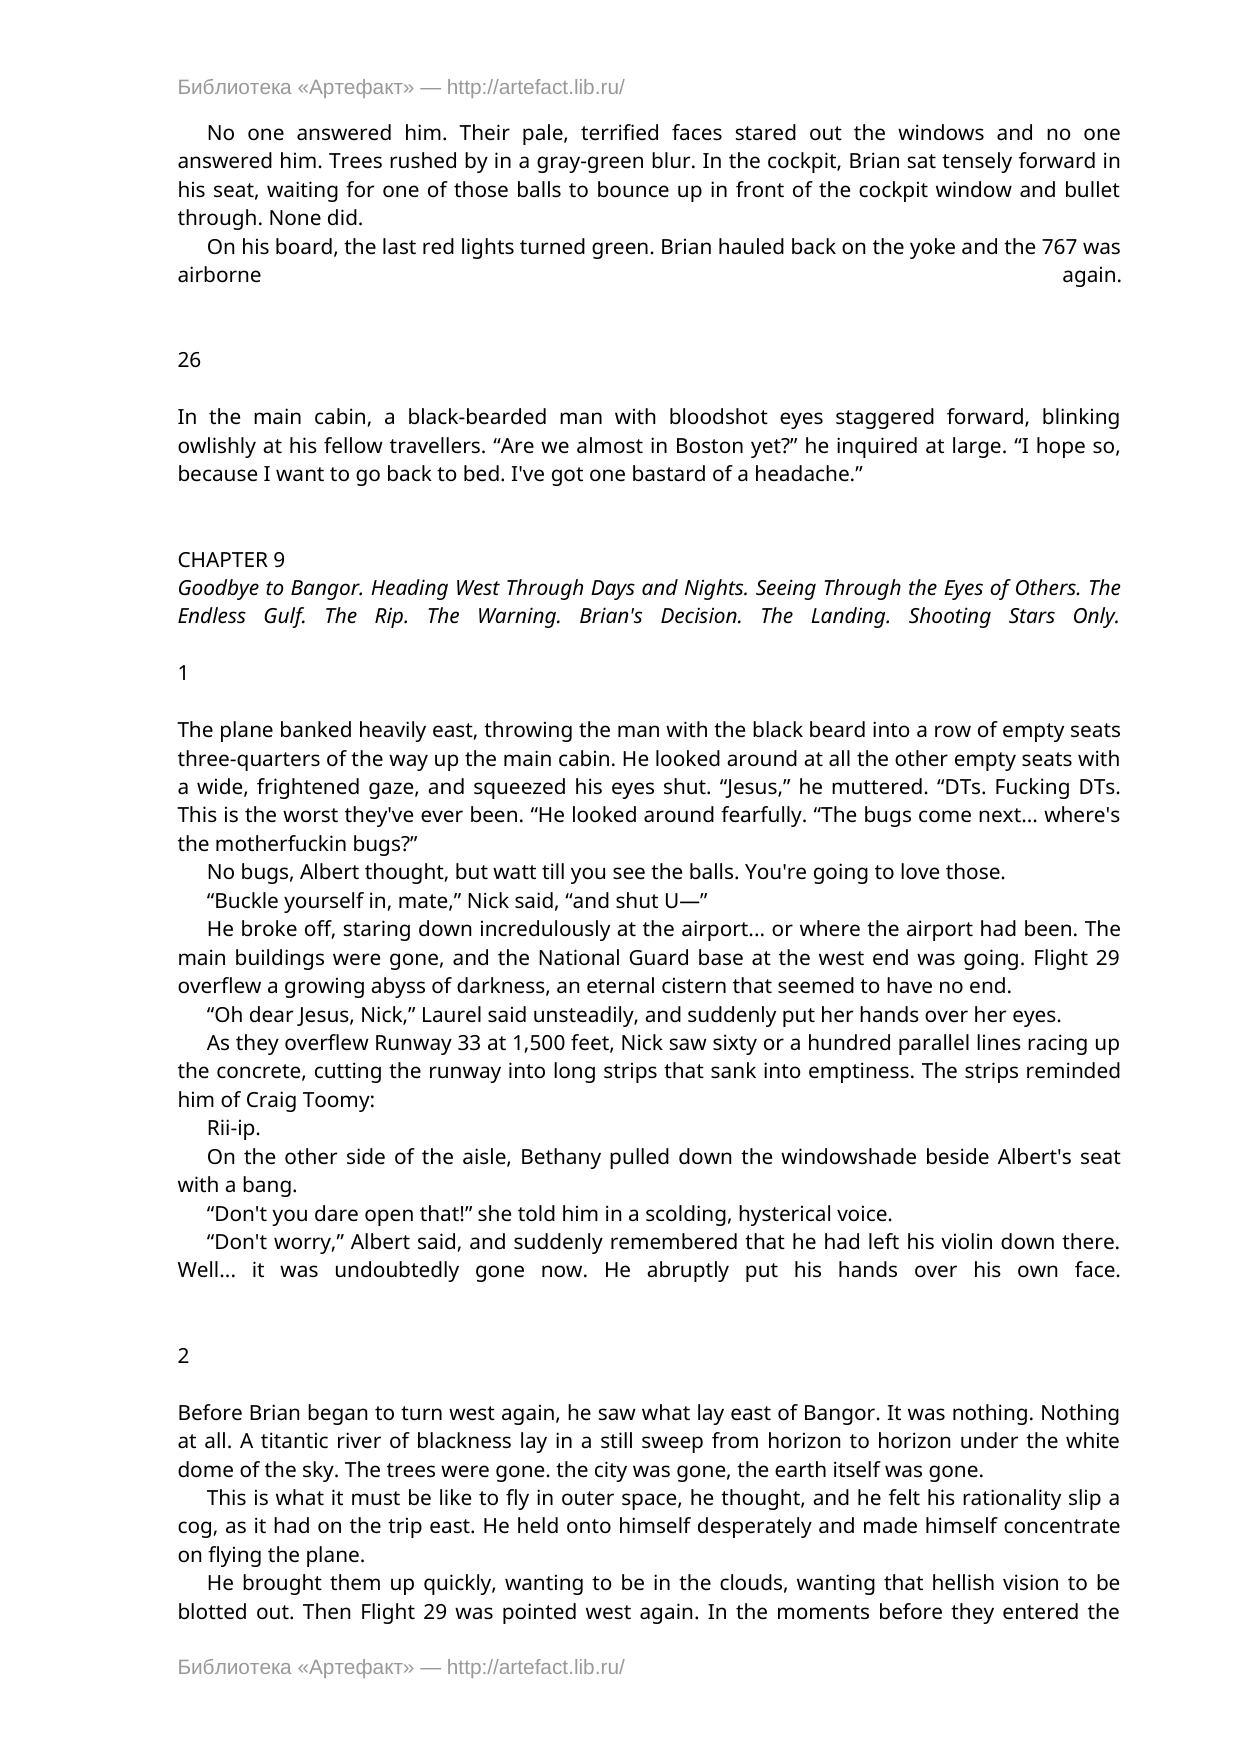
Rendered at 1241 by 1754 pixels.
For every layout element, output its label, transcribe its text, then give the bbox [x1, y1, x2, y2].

text No bugs, Albert thought, but watt till you see the balls. You're going to love those. [177, 857, 1122, 886]
text As they overflew Runway 33 at 1,500 feet, Nick saw sixty or a hundred parallel lines racing up the concrete, cutting the runway into long strips that sank into emptiness. The strips reminded him of Craig Toomy: [177, 1028, 1122, 1113]
text Goodbye to Bangor. Heading West Through Days and Nights. Seeing Through the Eyes of Others. The Endless Gulf. The Rip. The Warning. Brian's Decision. The Landing. Shooting Stars Only. 1 The plane banked heavily east, throwing the man with the black beard into a row of empty seats three-quarters of the way up the main cabin. He looked around at all the other empty seats with a wide, frightened gaze, and squeezed his eyes shut. “Jesus,” he muttered. “DTs. Fucking DTs. This is the worst they've ever been. “He looked around fearfully. “The bugs come next... where's the motherfuckin bugs?” [177, 573, 1122, 857]
text “Oh dear Jesus, Nick,” Laurel said unsteadily, and suddenly put her hands over her eyes. [177, 1000, 1122, 1028]
text No one answered him. Their pale, terrified faces stared out the windows and no one answered him. Trees rushed by in a gray-green blur. In the cockpit, Brian sat tensely forward in his seat, waiting for one of those balls to bounce up in front of the cockpit window and bullet through. None did. [177, 118, 1122, 232]
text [177, 1568, 1122, 1625]
text On his board, the last red lights turned green. Brian hauled back on the yoke and the 767 was airborne again. 26 In the main cabin, a black-bearded man with bloodshot eyes staggered forward, blinking owlishly at his fellow travellers. “Are we almost in Boston yet?” he inquired at large. “I hope so, because I want to go back to bed. I've got one bastard of a headache.” [177, 232, 1122, 488]
text On the other side of the aisle, Bethany pulled down the windowshade beside Albert's seat with a bang. [177, 1142, 1122, 1199]
text He broke off, staring down incredulously at the airport... or where the airport had been. The main buildings were gone, and the National Guard base at the west end was going. Flight 29 overflew a growing abyss of darkness, an eternal cistern that seemed to have no end. [177, 914, 1122, 1000]
text CHAPTER 9 [177, 545, 1122, 573]
text “Buckle yourself in, mate,” Nick said, “and shut U—” [177, 886, 1122, 914]
text Rii-ip. [177, 1113, 1122, 1142]
text This is what it must be like to fly in outer space, he thought, and he felt his rationality slip a cog, as it had on the trip east. He held onto himself desperately and made himself concentrate on flying the plane. [177, 1483, 1122, 1568]
text “Don't you dare open that!” she told him in a scolding, hysterical voice. [177, 1199, 1122, 1227]
text “Don't worry,” Albert said, and suddenly remembered that he had left his violin down there. Well... it was undoubtedly gone now. He abruptly put his hands over his own face. 2 Before Brian began to turn west again, he saw what lay east of Bangor. It was nothing. Nothing at all. A titantic river of blackness lay in a still sweep from horizon to horizon under the white dome of the sky. The trees were gone. the city was gone, the earth itself was gone. [177, 1227, 1122, 1483]
